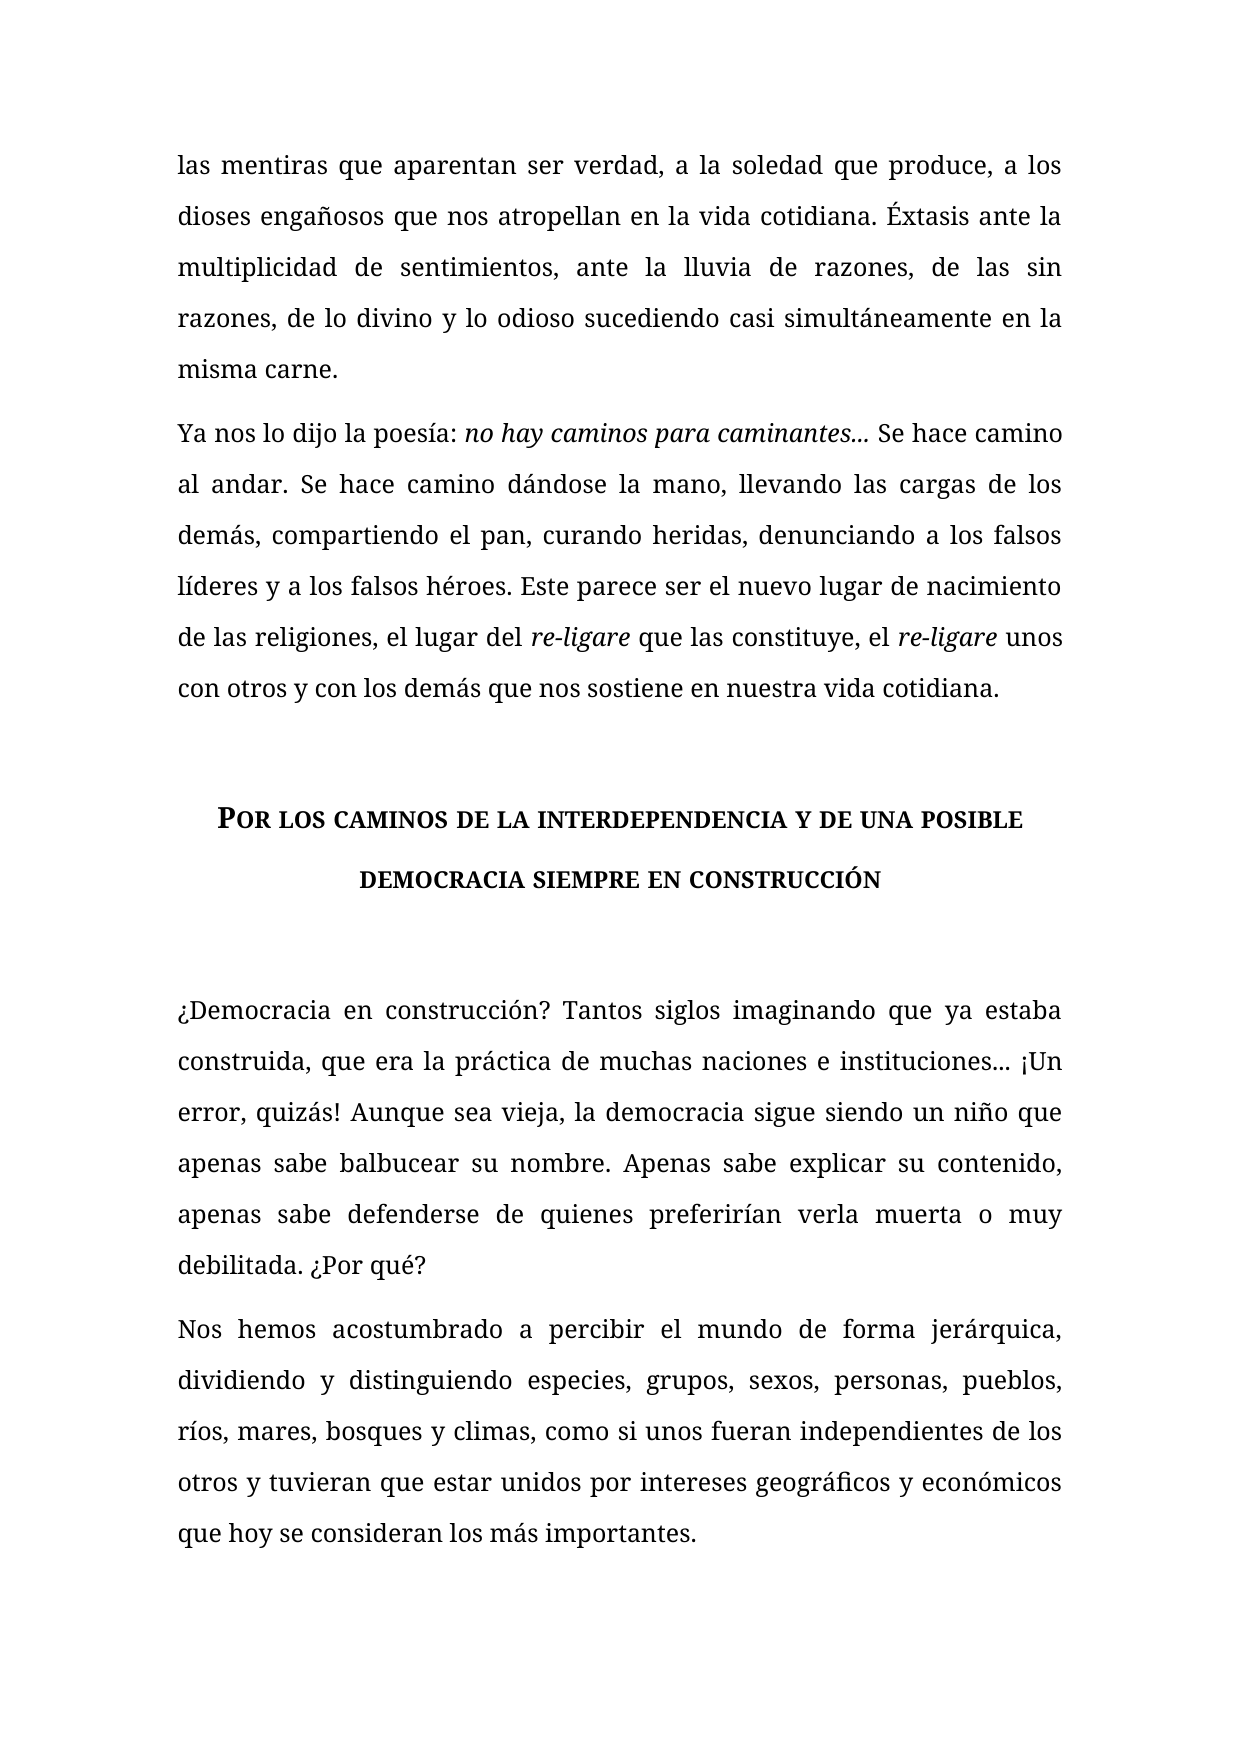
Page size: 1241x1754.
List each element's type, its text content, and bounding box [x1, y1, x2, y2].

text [177, 148, 1063, 386]
text ¿Democracia en construcción? Tantos siglos imaginando que ya estaba construida, que era la práctica de muchas naciones e instituciones... ¡Un error, quizás! Aunque sea vieja, la democracia sigue siendo un niño que apenas sabe balbucear su nombre. Apenas sabe explicar su contenido, apenas sabe defenderse de quienes preferirían verla muerta o muy debilitada. ¿Por qué? [177, 993, 1063, 1282]
text Por los caminos de la interdependencia y de una posible democracia siempre en construcción [177, 798, 1063, 897]
text Nos hemos acostumbrado a percibir el mundo de forma jerárquica, dividiendo y distinguiendo especies, grupos, sexos, personas, pueblos, ríos, mares, bosques y climas, como si unos fueran independientes de los otros y tuvieran que estar unidos por intereses geográficos y económicos que hoy se consideran los más importantes. [177, 1311, 1063, 1549]
text Ya nos lo dijo la poesía: no hay caminos para caminantes... Se hace camino al andar. Se hace camino dándose la mano, llevando las cargas de los demás, compartiendo el pan, curando heridas, denunciando a los falsos líderes y a los falsos héroes. Este parece ser el nuevo lugar de nacimiento de las religiones, el lugar del re-ligare que las constituye, el re-ligare unos con otros y con los demás que nos sostiene en nuestra vida cotidiana. [177, 415, 1063, 704]
